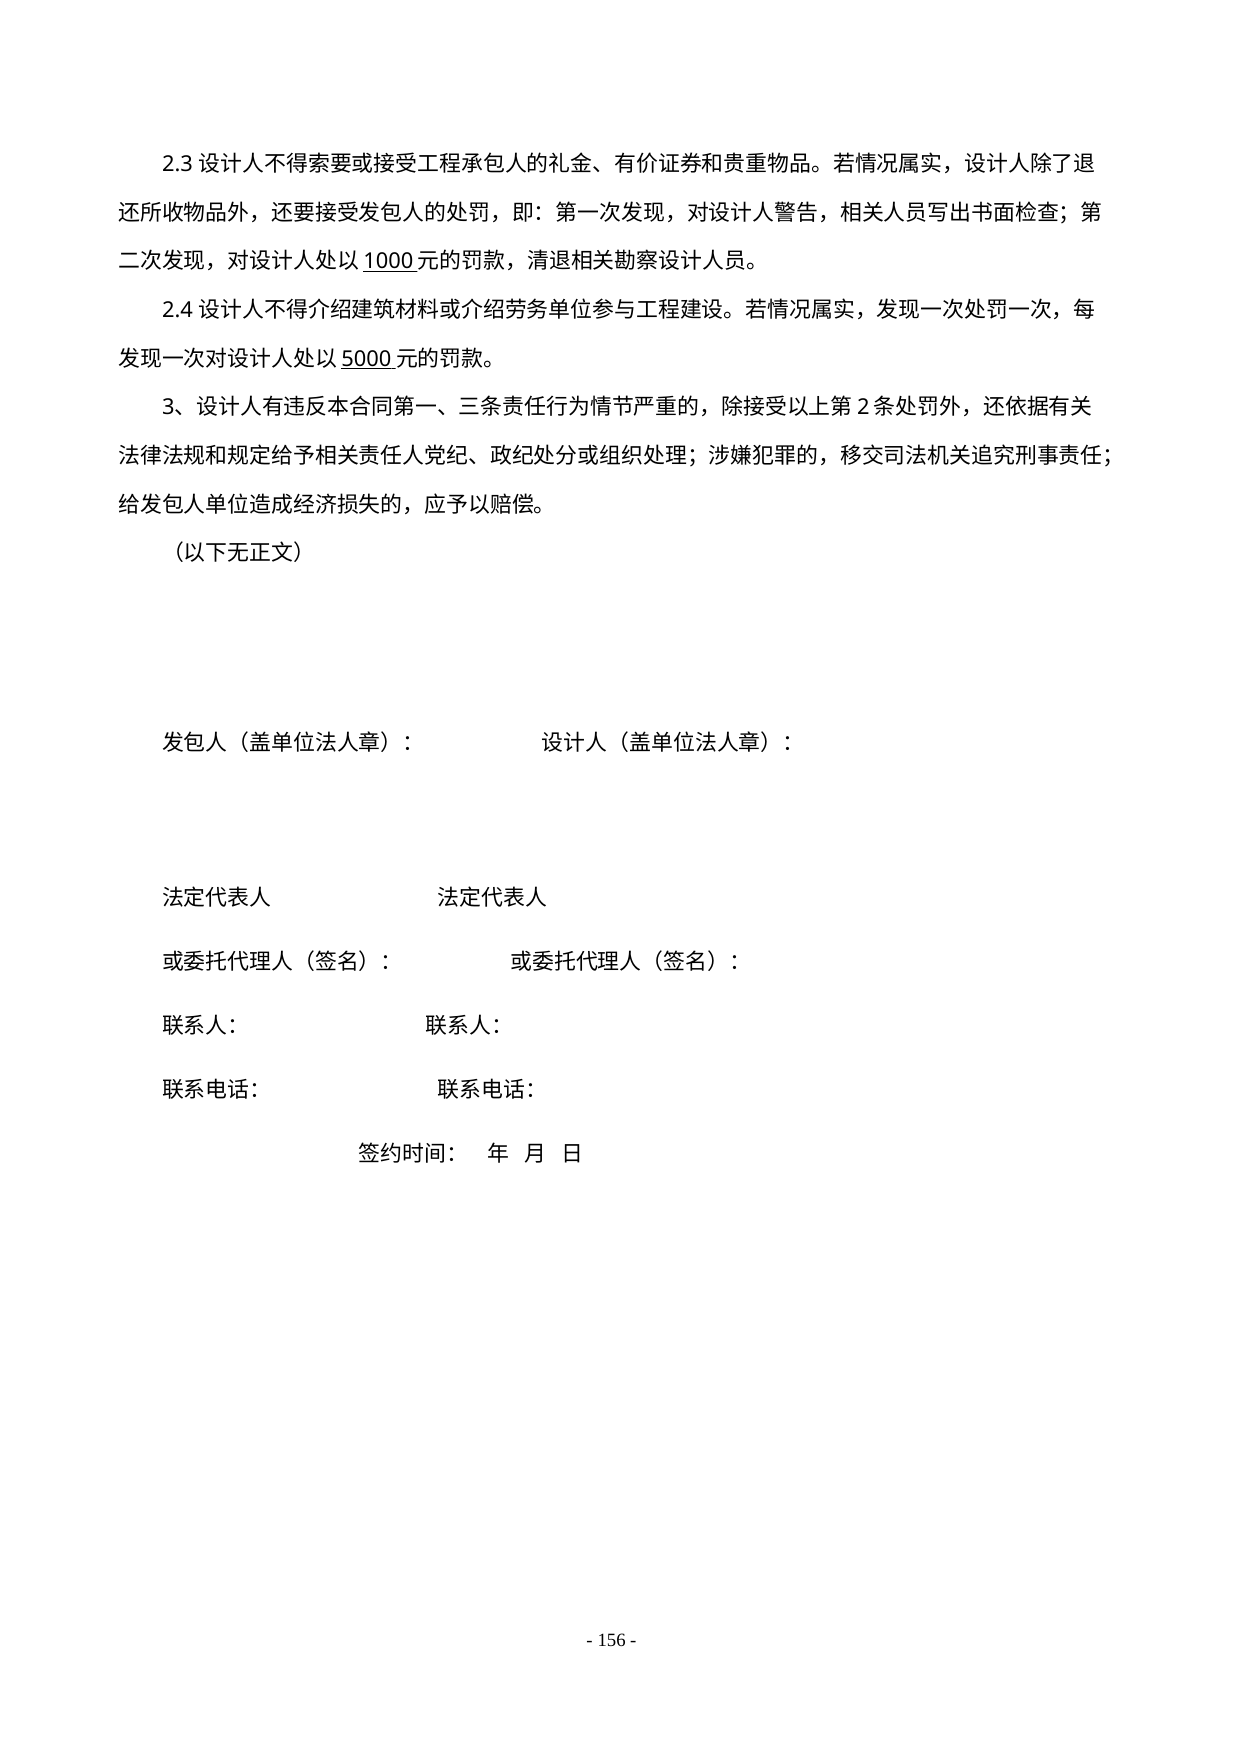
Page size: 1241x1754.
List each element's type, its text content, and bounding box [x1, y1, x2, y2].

text 2.3 设计人不得索要或接受工程承包人的礼金、有价证券和贵重物品。若情况属实，设计人除了退还所收物品外，还要接受发包人的处罚，即：第一次发现，对设计人警告，相关人员写出书面检查；第二次发现，对设计人处以1000元的罚款，清退相关勘察设计人员。 [118, 146, 1104, 276]
text 2.4 设计人不得介绍建筑材料或介绍劳务单位参与工程建设。若情况属实，发现一次处罚一次，每发现一次对设计人处以5000元的罚款。 [118, 292, 1104, 373]
text 签约时间： 年 月 日 [118, 1136, 1104, 1168]
text （以下无正文） [118, 534, 1104, 567]
text 法定代表人 法定代表人 [118, 879, 1104, 912]
text 发包人（盖单位法人章）： 设计人（盖单位法人章）： [118, 725, 1104, 757]
text 联系人： 联系人： [118, 1007, 1104, 1040]
text 或委托代理人（签名）： 或委托代理人（签名）： [118, 943, 1104, 976]
text 联系电话： 联系电话： [118, 1072, 1104, 1104]
text 3、设计人有违反本合同第一、三条责任行为情节严重的，除接受以上第2条处罚外，还依据有关法律法规和规定给予相关责任人党纪、政纪处分或组织处理；涉嫌犯罪的，移交司法机关追究刑事责任；给发包人单位造成经济损失的，应予以赔偿。 [118, 389, 1104, 519]
